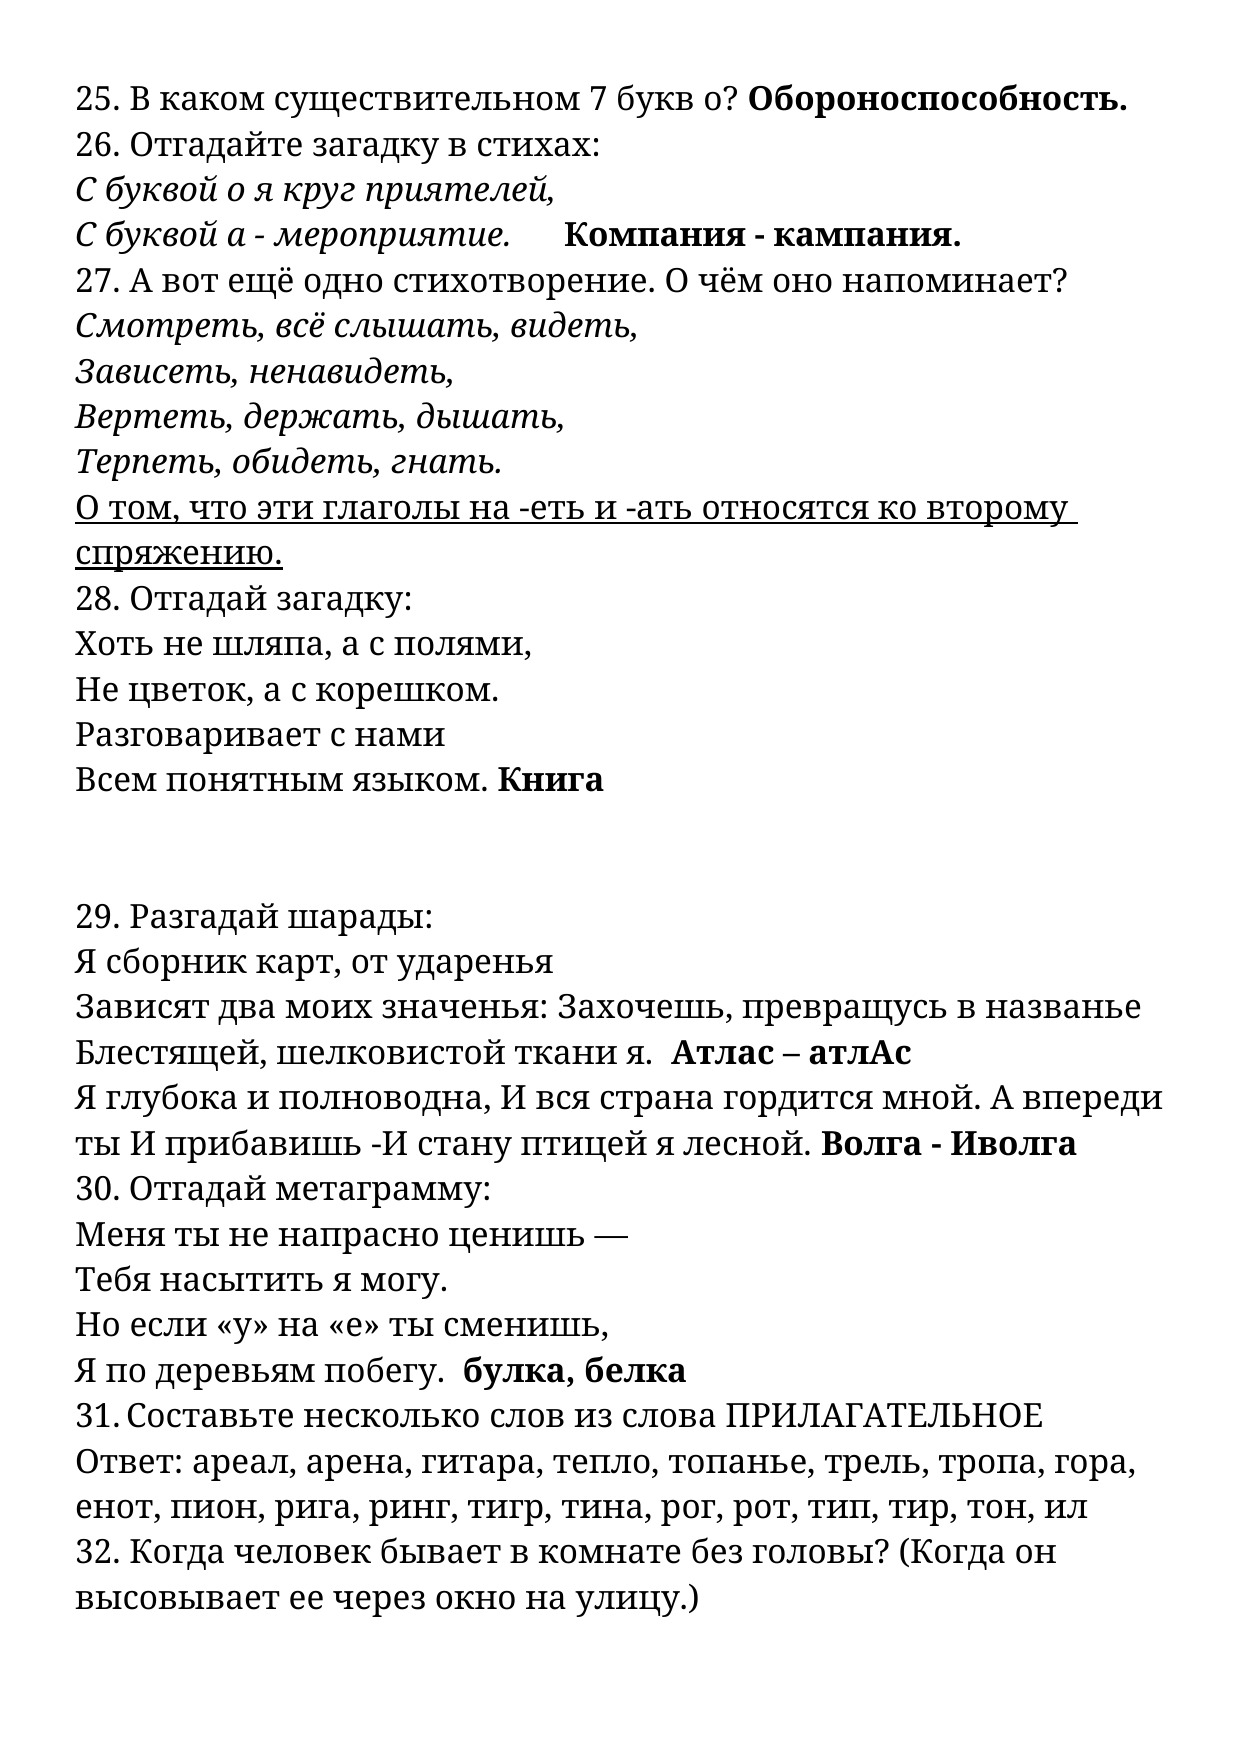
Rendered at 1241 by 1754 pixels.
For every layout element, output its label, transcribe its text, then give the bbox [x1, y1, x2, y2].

text 28. Отгадай загадку: Хоть не шляпа, а с полями, Не цветок, а с корешком. Разговаривает с нами Всем понятным языком. Книга [75, 574, 1165, 802]
text 30. Отгадай метаграмму: Меня ты не напрасно ценишь — Тебя насытить я могу. Но если «у» на «е» ты сменишь, Я по деревьям побегу. булка, белка [75, 1165, 1165, 1392]
text 29. Разгадай шарады: [75, 892, 1165, 938]
text Я сборник карт, от ударенья [75, 938, 1165, 983]
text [75, 75, 1165, 574]
text Зависят два моих значенья: Захочешь, превращусь в названье Блестящей, шелковистой ткани я. Атлас – атлАс [75, 983, 1165, 1074]
text Ответ: ареал, арена, гитара, тепло, топанье, трель, тропа, гора, енот, пион, рига, ринг, тигр, тина, рог, рот, тип, тир, тон, ил 32. Когда человек бывает в комнате без головы? (Когда он высовывает ее через окно на улицу.) [75, 1437, 1165, 1619]
text Я глубока и полноводна, И вся страна гордится мной. А впереди ты И прибавишь -И стану птицей я лесной. Волга - Иволга [75, 1074, 1165, 1165]
text 31. Составьте несколько слов из слова ПРИЛАГАТЕЛЬНОЕ [75, 1392, 1165, 1437]
